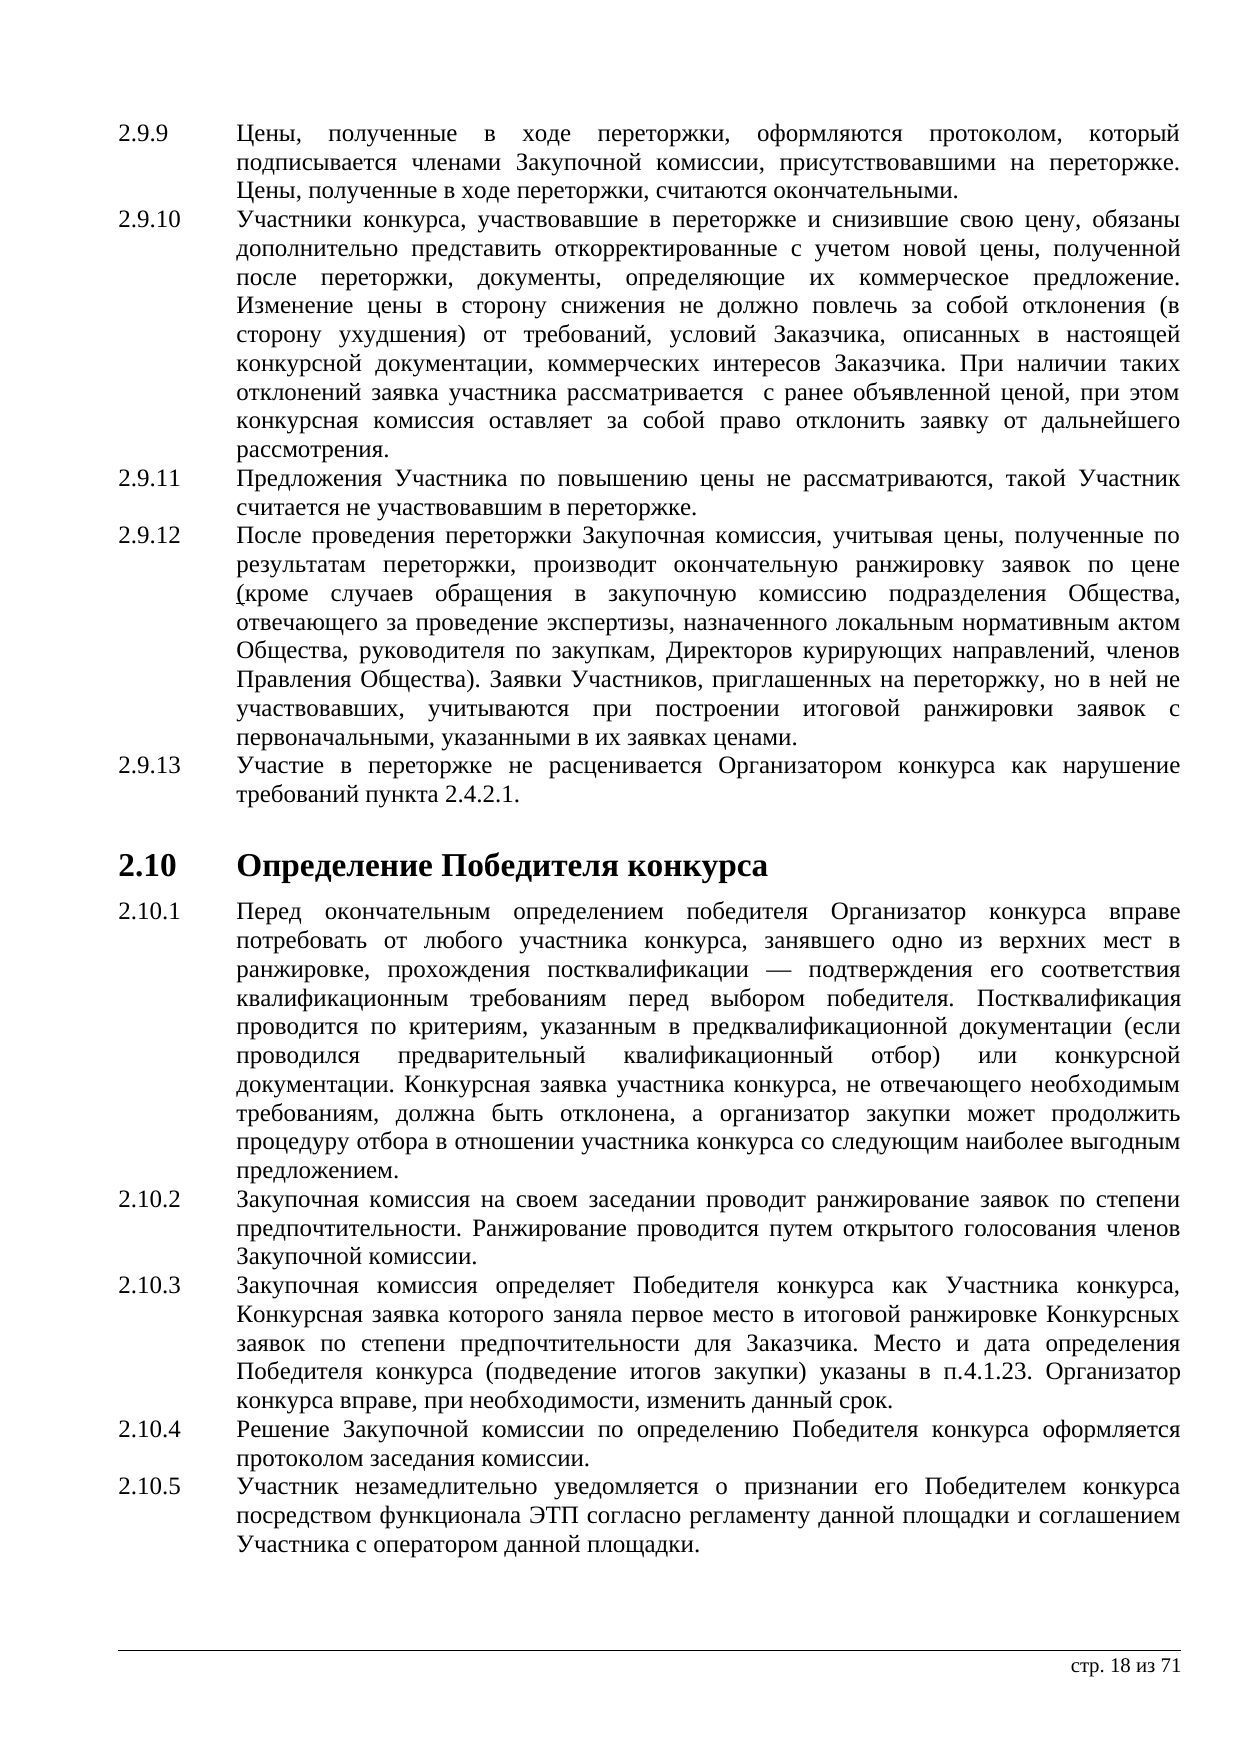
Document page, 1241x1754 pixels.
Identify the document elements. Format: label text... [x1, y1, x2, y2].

text Перед окончательным определением победителя Организатор конкурса вправе потребовать от любого участника конкурса, занявшего одно из верхних мест в ранжировке, прохождения постквалификации — подтверждения его соответствия квалификационным требованиям перед выбором победителя. Постквалификация проводится по критериям, указанным в предквалификационной документации (если проводился предварительный квалификационный отбор) или конкурсной документации. Конкурсная заявка участника конкурса, не отвечающего необходимым требованиям, должна быть отклонена, а организатор закупки может продолжить процедуру отбора в отношении участника конкурса со следующим наиболее выгодным предложением. [118, 896, 1181, 1184]
text Цены, полученные в ходе переторжки, оформляются протоколом, который подписывается членами Закупочной комиссии, присутствовавшими на переторжке. Цены, полученные в ходе переторжки, считаются окончательными. [118, 118, 1181, 204]
subtitle Определение Победителя конкурса [118, 846, 1181, 884]
text Решение Закупочной комиссии по определению Победителя конкурса оформляется протоколом заседания комиссии. [118, 1414, 1181, 1471]
text Участники конкурса, участвовавшие в переторжке и снизившие свою цену, обязаны дополнительно представить откорректированные с учетом новой цены, полученной после переторжки, документы, определяющие их коммерческое предложение. Изменение цены в сторону снижения не должно повлечь за собой отклонения (в сторону ухудшения) от требований, условий Заказчика, описанных в настоящей конкурсной документации, коммерческих интересов Заказчика. При наличии таких отклонений заявка участника рассматривается с ранее объявленной ценой, при этом конкурсная комиссия оставляет за собой право отклонить заявку от дальнейшего рассмотрения. [118, 204, 1181, 463]
text После проведения переторжки Закупочная комиссия, учитывая цены, полученные по результатам переторжки, производит окончательную ранжировку заявок по цене (кроме случаев обращения в закупочную комиссию подразделения Общества, отвечающего за проведение экспертизы, назначенного локальным нормативным актом Общества, руководителя по закупкам, Директоров курирующих направлений, членов Правления Общества). Заявки Участников, приглашенных на переторжку, но в ней не участвовавших, учитываются при построении итоговой ранжировки заявок с первоначальными, указанными в их заявках ценами. [118, 521, 1181, 751]
text Участник незамедлительно уведомляется о признании его Победителем конкурса посредством функционала ЭТП согласно регламенту данной площадки и соглашением Участника с оператором данной площадки. [118, 1471, 1181, 1558]
text Закупочная комиссия определяет Победителя конкурса как Участника конкурса, Конкурсная заявка которого заняла первое место в итоговой ранжировке Конкурсных заявок по степени предпочтительности для Заказчика. Место и дата определения Победителя конкурса (подведение итогов закупки) указаны в п.4.1.23. Организатор конкурса вправе, при необходимости, изменить данный срок. [118, 1270, 1181, 1414]
text Предложения Участника по повышению цены не рассматриваются, такой Участник считается не участвовавшим в переторжке. [118, 463, 1181, 521]
text Закупочная комиссия на своем заседании проводит ранжирование заявок по степени предпочтительности. Ранжирование проводится путем открытого голосования членов Закупочной комиссии. [118, 1184, 1181, 1270]
text Участие в переторжке не расценивается Организатором конкурса как нарушение требований пункта 2.4.2.1. [118, 751, 1181, 808]
